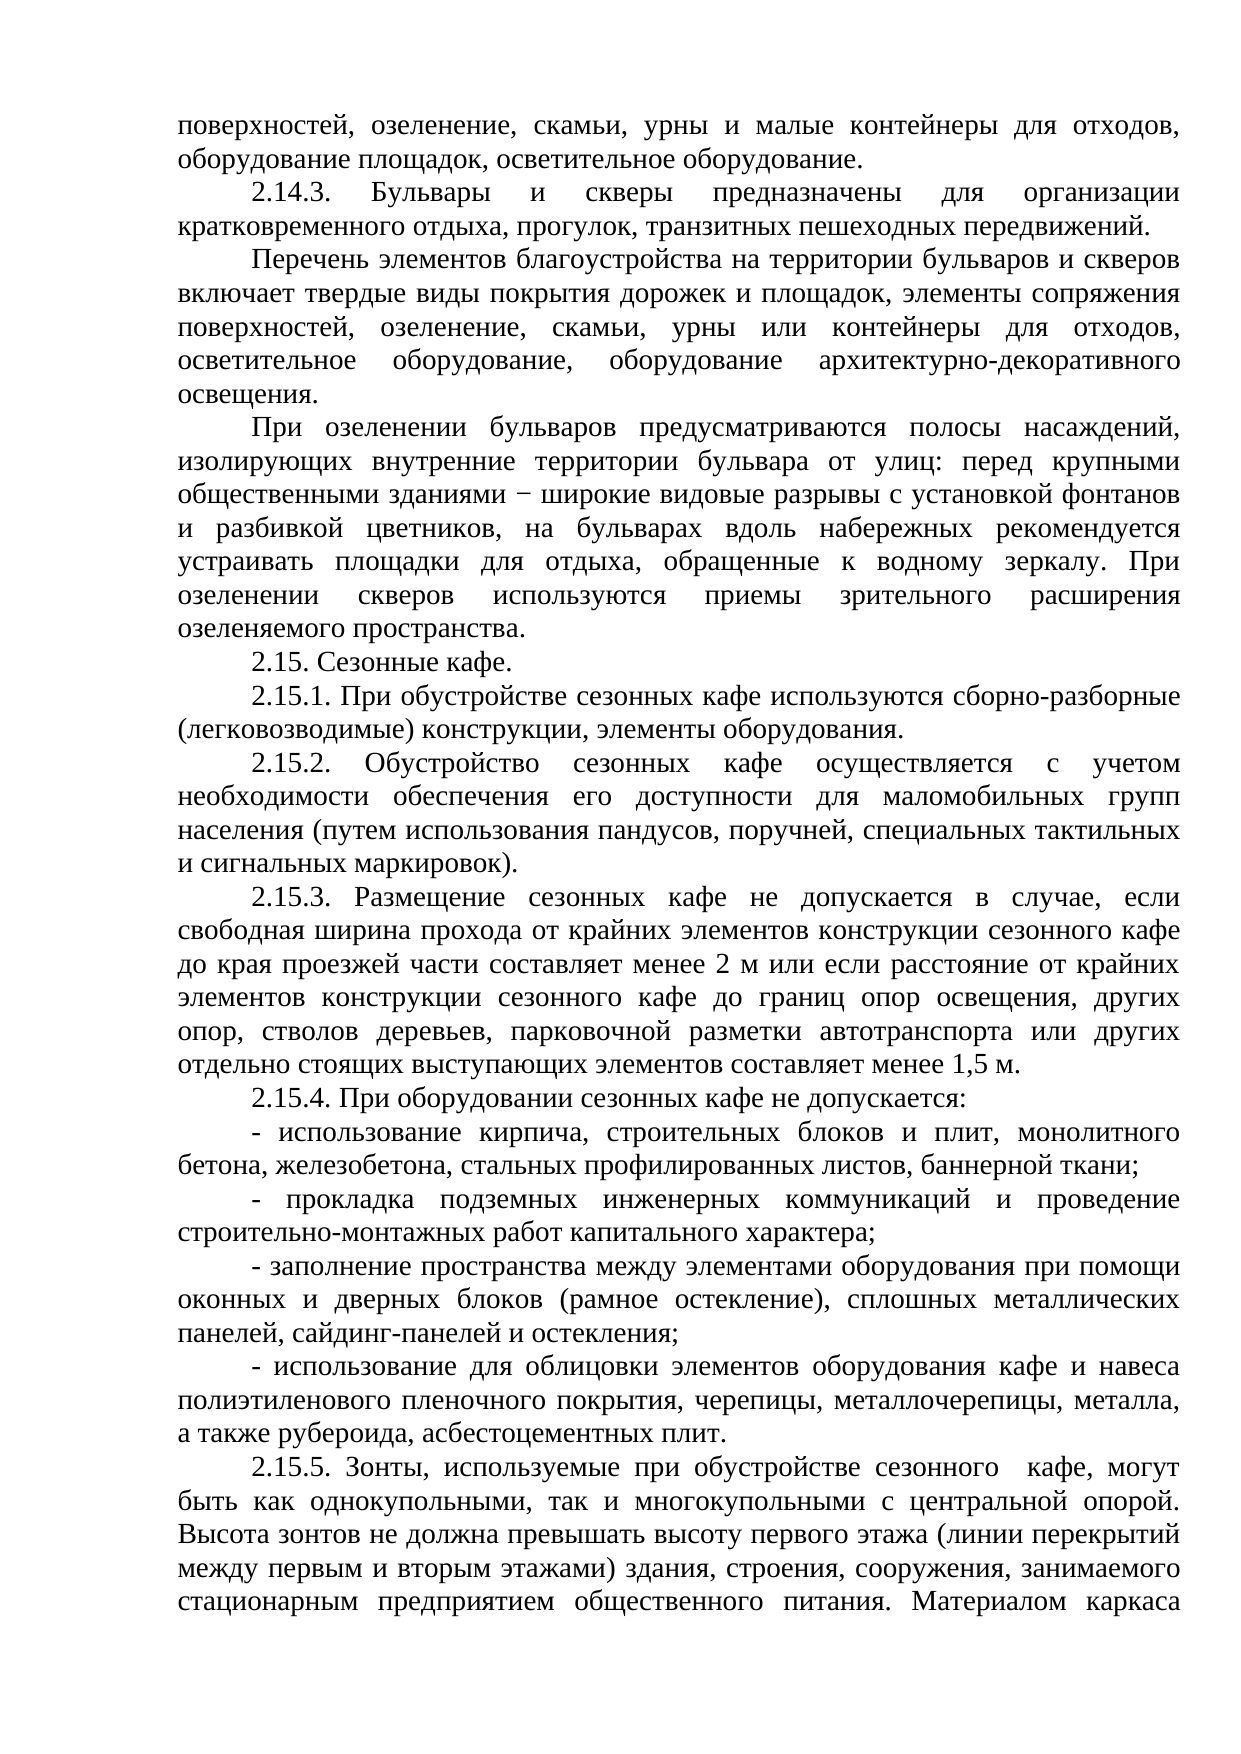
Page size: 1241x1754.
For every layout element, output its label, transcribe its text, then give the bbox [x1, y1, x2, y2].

text 2.15. Сезонные кафе. [177, 644, 1181, 678]
text Перечень элементов благоустройства на территории бульваров и скверов включает твердые виды покрытия дорожек и площадок, элементы сопряжения поверхностей, озеленение, скамьи, урны или контейнеры для отходов, осветительное оборудование, оборудование архитектурно-декоративного освещения. [177, 242, 1181, 409]
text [177, 107, 1181, 174]
text 2.14.3. Бульвары и скверы предназначены для организации кратковременного отдыха, прогулок, транзитных пешеходных передвижений. [177, 174, 1181, 242]
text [177, 1449, 1181, 1617]
text 2.15.4. При оборудовании сезонных кафе не допускается: [177, 1080, 1181, 1114]
text 2.15.3. Размещение сезонных кафе не допускается в случае, если свободная ширина прохода от крайних элементов конструкции сезонного кафе до края проезжей части составляет менее 2 м или если расстояние от крайних элементов конструкции сезонного кафе до границ опор освещения, других опор, стволов деревьев, парковочной разметки автотранспорта или других отдельно стоящих выступающих элементов составляет менее 1,5 м. [177, 879, 1181, 1080]
text 2.15.2. Обустройство сезонных кафе осуществляется с учетом необходимости обеспечения его доступности для маломобильных групп населения (путем использования пандусов, поручней, специальных тактильных и сигнальных маркировок). [177, 745, 1181, 879]
text - использование кирпича, строительных блоков и плит, монолитного бетона, железобетона, стальных профилированных листов, баннерной ткани; [177, 1114, 1181, 1181]
text - заполнение пространства между элементами оборудования при помощи оконных и дверных блоков (рамное остекление), сплошных металлических панелей, сайдинг-панелей и остекления; [177, 1248, 1181, 1348]
text 2.15.1. При обустройстве сезонных кафе используются сборно-разборные (легковозводимые) конструкции, элементы оборудования. [177, 678, 1181, 745]
text - прокладка подземных инженерных коммуникаций и проведение строительно-монтажных работ капитального характера; [177, 1181, 1181, 1248]
text При озеленении бульваров предусматриваются полосы насаждений, изолирующих внутренние территории бульвара от улиц: перед крупными общественными зданиями − широкие видовые разрывы с установкой фонтанов и разбивкой цветников, на бульварах вдоль набережных рекомендуется устраивать площадки для отдыха, обращенные к водному зеркалу. При озеленении скверов используются приемы зрительного расширения озеленяемого пространства. [177, 409, 1181, 644]
text - использование для облицовки элементов оборудования кафе и навеса полиэтиленового пленочного покрытия, черепицы, металлочерепицы, металла, а также рубероида, асбестоцементных плит. [177, 1348, 1181, 1449]
